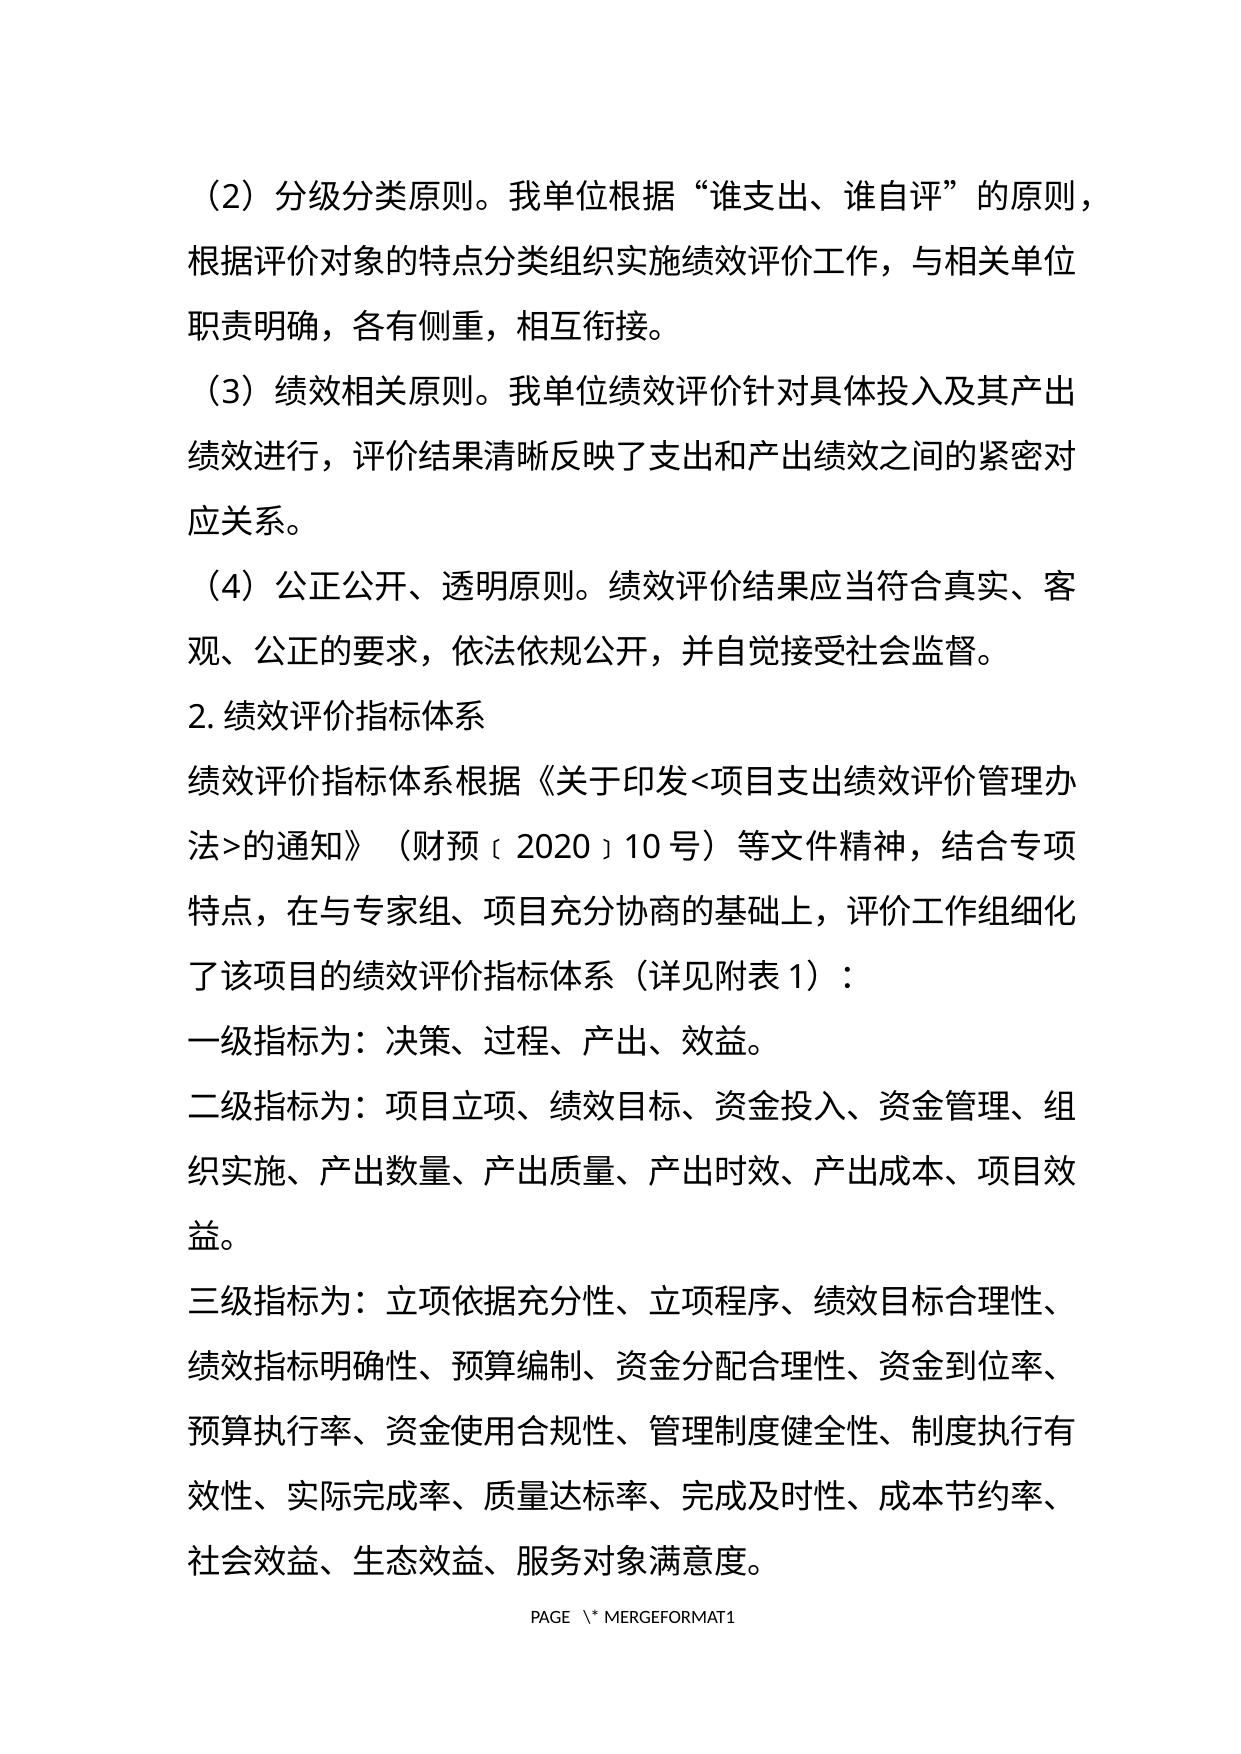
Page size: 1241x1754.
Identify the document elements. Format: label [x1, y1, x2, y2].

text [187, 162, 1078, 1592]
